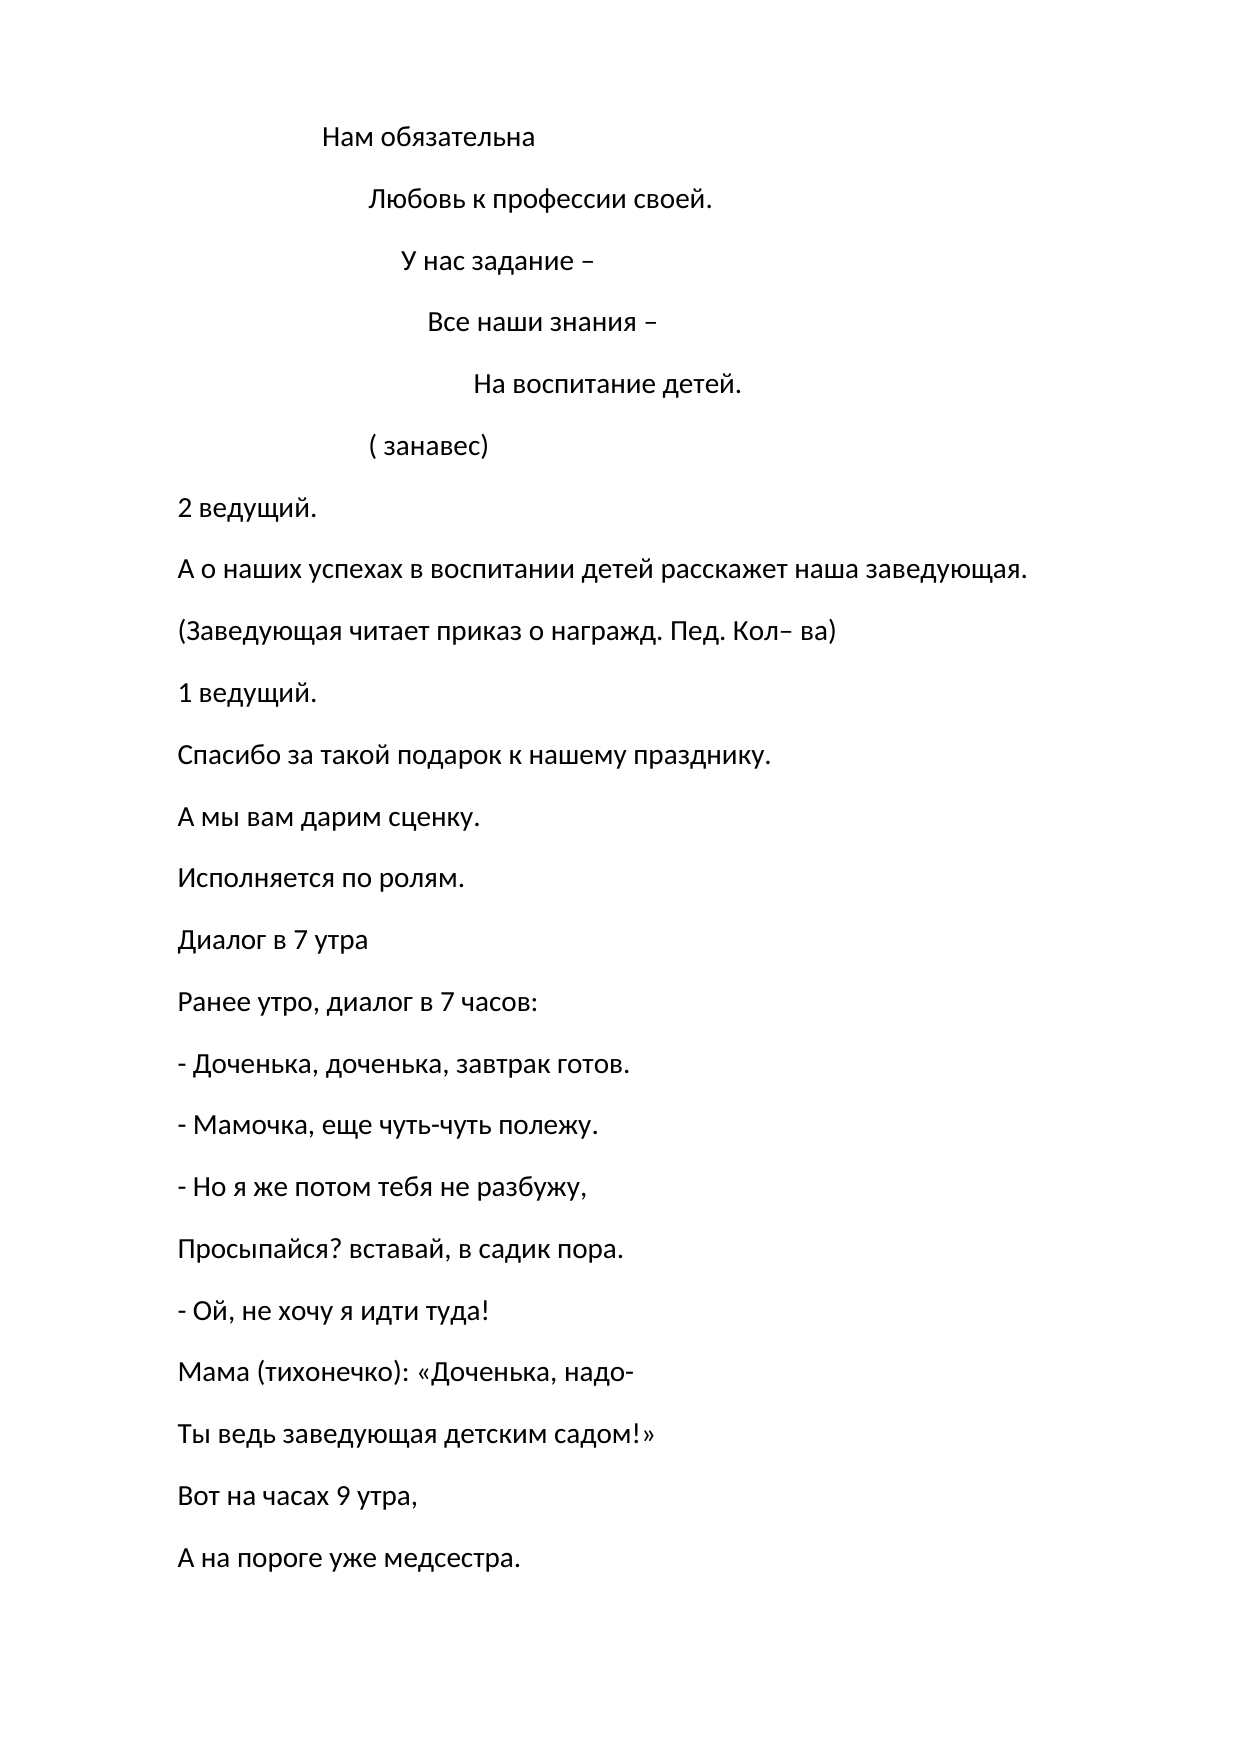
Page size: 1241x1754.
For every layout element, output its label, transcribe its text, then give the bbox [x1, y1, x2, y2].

text А о наших успехах в воспитании детей расскажет наша заведующая. [177, 551, 1152, 586]
text 2 ведущий. [177, 489, 1152, 524]
text ( занавес) [177, 427, 1152, 463]
text У нас задание – [177, 242, 1152, 277]
text - Доченька, доченька, завтрак готов. [177, 1045, 1152, 1080]
text А мы вам дарим сценку. [177, 798, 1152, 833]
text Все наши знания – [177, 303, 1152, 339]
text 1 ведущий. [177, 674, 1152, 710]
text Диалог в 7 утра [177, 921, 1152, 957]
text Спасибо за такой подарок к нашему празднику. [177, 736, 1152, 771]
text Любовь к профессии своей. [177, 180, 1152, 216]
text - Мамочка, еще чуть-чуть полежу. [177, 1106, 1152, 1142]
text - Но я же потом тебя не разбужу, [177, 1168, 1152, 1204]
text Мама (тихонечко): «Доченька, надо- [177, 1353, 1152, 1389]
text Нам обязательна [177, 118, 1152, 154]
text Ранее утро, диалог в 7 часов: [177, 983, 1152, 1018]
text Просыпайся? вставай, в садик пора. [177, 1230, 1152, 1266]
text Вот на часах 9 утра, [177, 1477, 1152, 1513]
text (Заведующая читает приказ о награжд. Пед. Кол– ва) [177, 612, 1152, 648]
text На воспитание детей. [177, 365, 1152, 401]
text Исполняется по ролям. [177, 859, 1152, 895]
text Ты ведь заведующая детским садом!» [177, 1415, 1152, 1451]
text А на пороге уже медсестра. [177, 1539, 1152, 1574]
text - Ой, не хочу я идти туда! [177, 1292, 1152, 1327]
